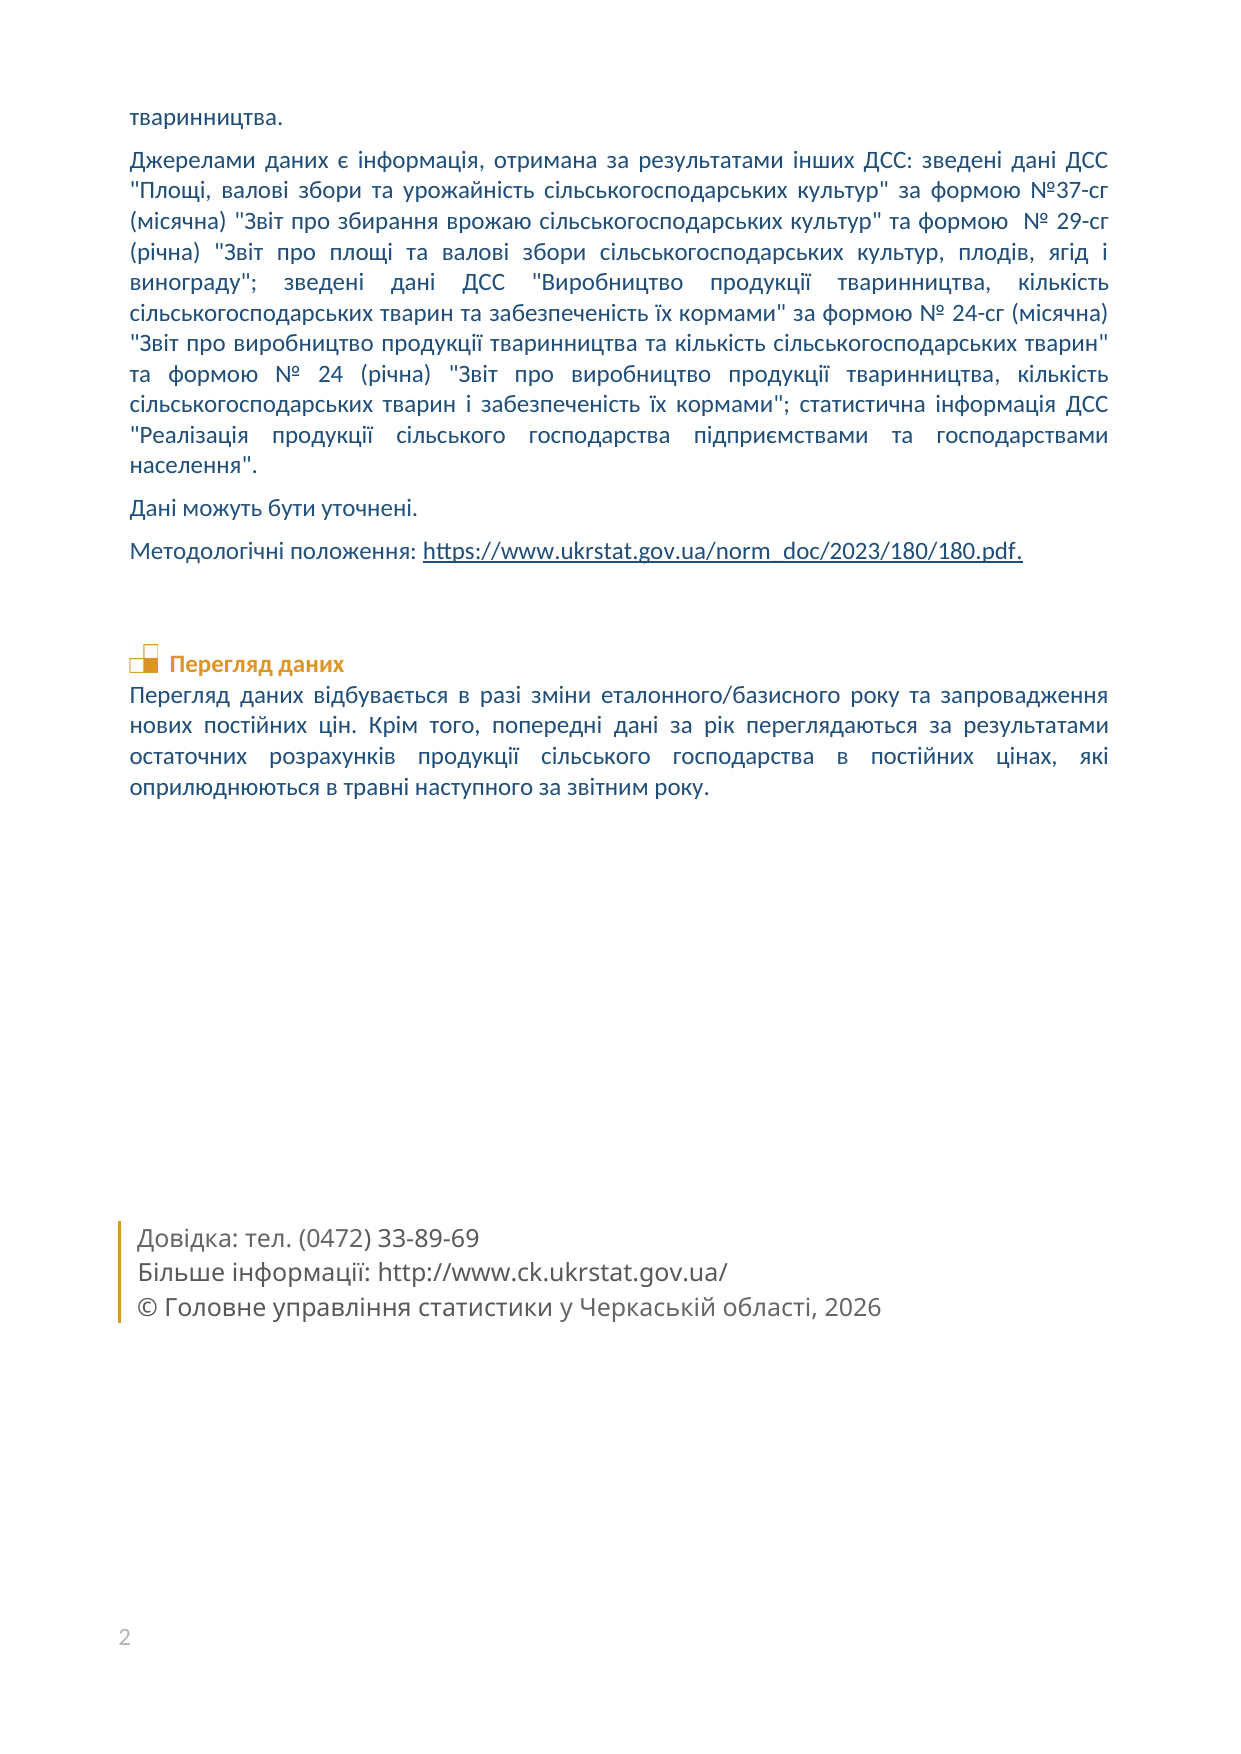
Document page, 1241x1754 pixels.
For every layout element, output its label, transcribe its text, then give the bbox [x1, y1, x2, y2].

picture [129, 644, 158, 673]
table_cell Перегляд даних відбувається в разі зміни еталонного/базисного року та запровадження нових постійних цін. Крім того, попередні дані за рік переглядаються за результатами остаточних розрахунків продукції сільського господарства в постійних цінах, які оприлюднюються в травні наступного за звітним року. [118, 679, 1121, 801]
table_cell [118, 89, 1121, 644]
table_cell Перегляд даних [118, 645, 1121, 679]
table_header Довідка: тел. (0472) 33-89-69 Більше інформації: http://www.ck.ukrstat.gov.ua/ © Головне управління статистики у Черкаській області, 2026 [121, 1221, 1122, 1323]
